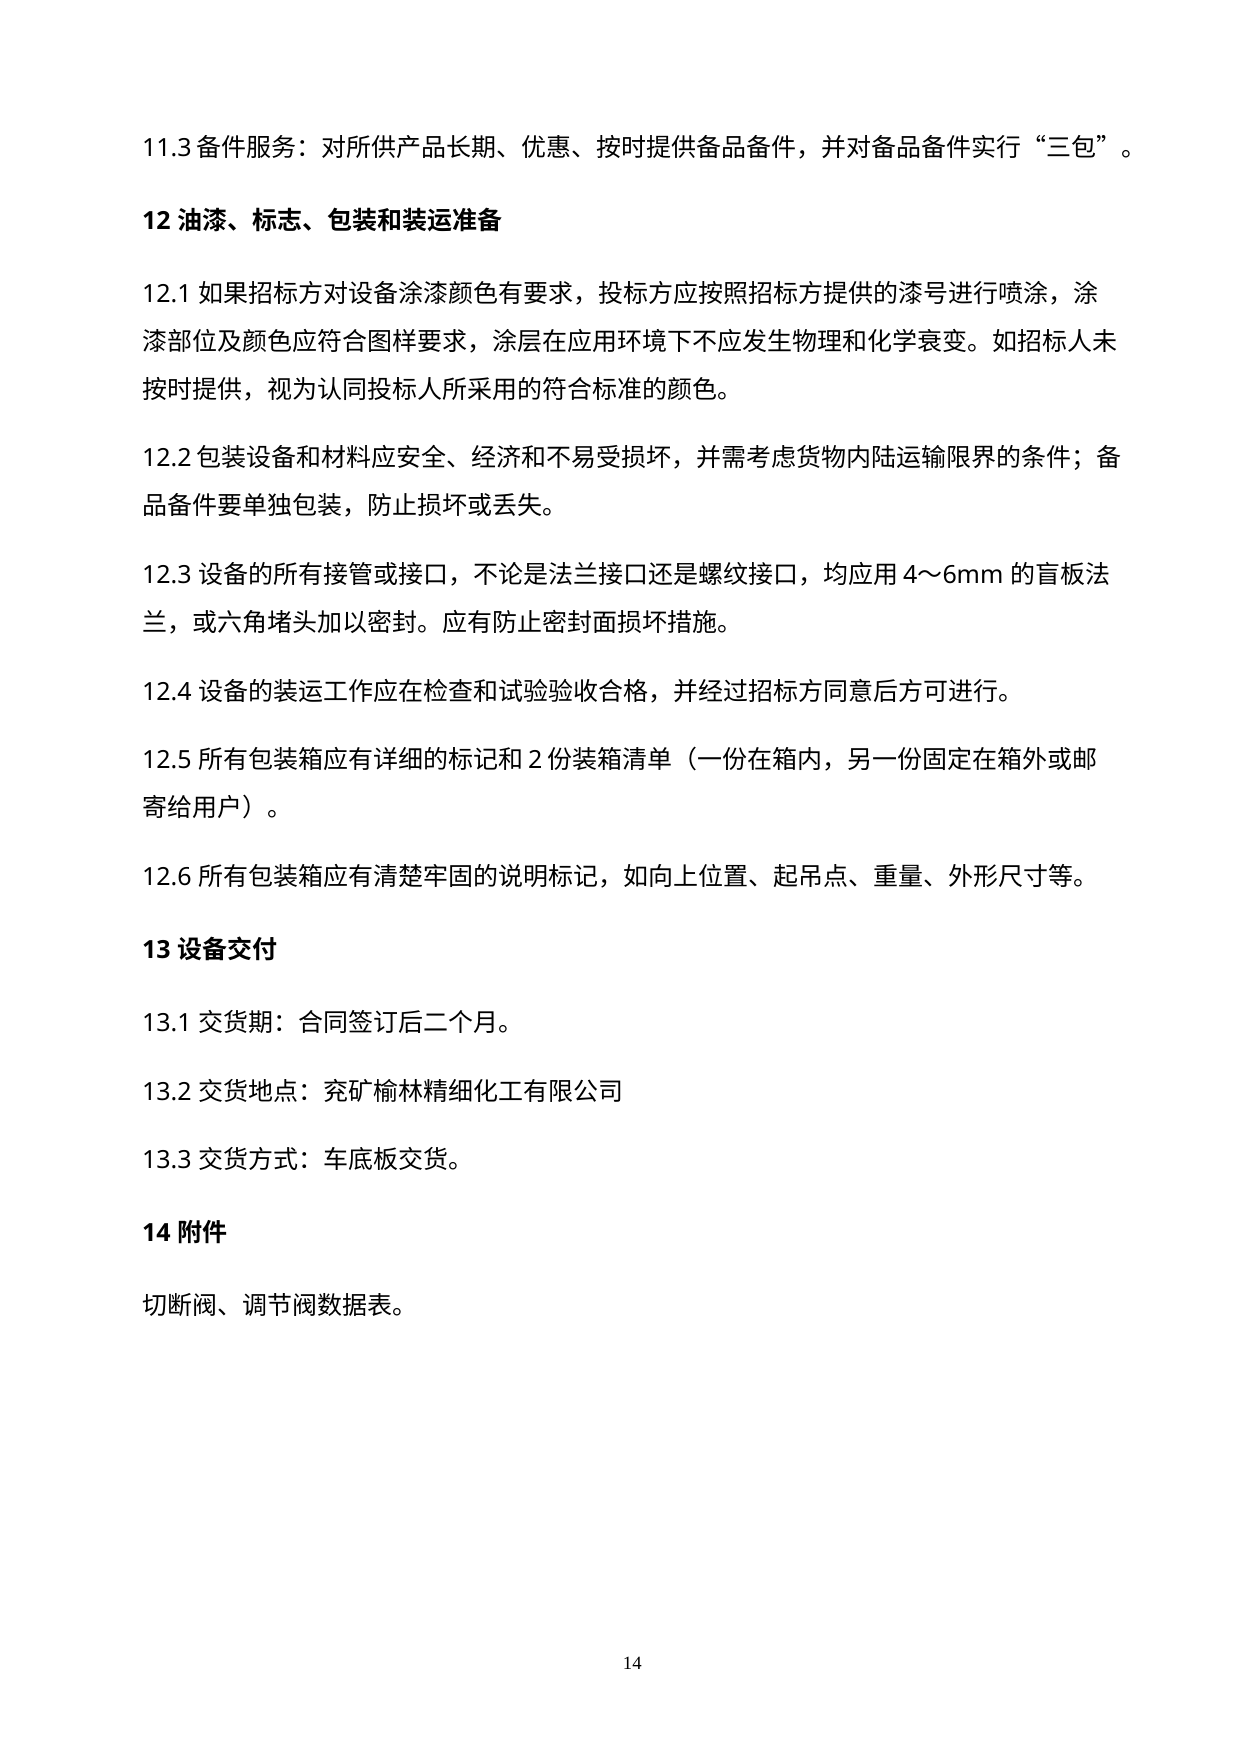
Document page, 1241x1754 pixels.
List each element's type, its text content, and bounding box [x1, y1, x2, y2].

text 12.1 如果招标方对设备涂漆颜色有要求，投标方应按照招标方提供的漆号进行喷涂，涂漆部位及颜色应符合图样要求，涂层在应用环境下不应发生物理和化学衰变。如招标人未按时提供，视为认同投标人所采用的符合标准的颜色。 [142, 264, 1122, 408]
text 12.5 所有包装箱应有详细的标记和2份装箱清单（一份在箱内，另一份固定在箱外或邮寄给用户）。 [142, 731, 1122, 826]
text 12.4 设备的装运工作应在检查和试验验收合格，并经过招标方同意后方可进行。 [142, 662, 1122, 710]
text 13.1 交货期：合同签订后二个月。 [142, 993, 1122, 1041]
text 11.3备件服务：对所供产品长期、优惠、按时提供备品备件，并对备品备件实行“三包”。 [142, 118, 1122, 166]
text 12 油漆、标志、包装和装运准备 [142, 191, 1122, 239]
text 13 设备交付 [142, 920, 1122, 968]
text 14 附件 [142, 1203, 1122, 1251]
text 12.3 设备的所有接管或接口，不论是法兰接口还是螺纹接口，均应用4～ 的盲板法兰，或六角堵头加以密封。应有防止密封面损坏措施。 [142, 545, 1122, 641]
text 13.3 交货方式：车底板交货。 [142, 1131, 1122, 1178]
text 12.6 所有包装箱应有清楚牢固的说明标记，如向上位置、起吊点、重量、外形尺寸等。 [142, 847, 1122, 895]
text 12.2包装设备和材料应安全、经济和不易受损坏，并需考虑货物内陆运输限界的条件；备品备件要单独包装，防止损坏或丢失。 [142, 428, 1122, 524]
text 切断阀、调节阀数据表。 [142, 1276, 1122, 1324]
text 13.2 交货地点：兖矿榆林精细化工有限公司 [142, 1062, 1122, 1110]
